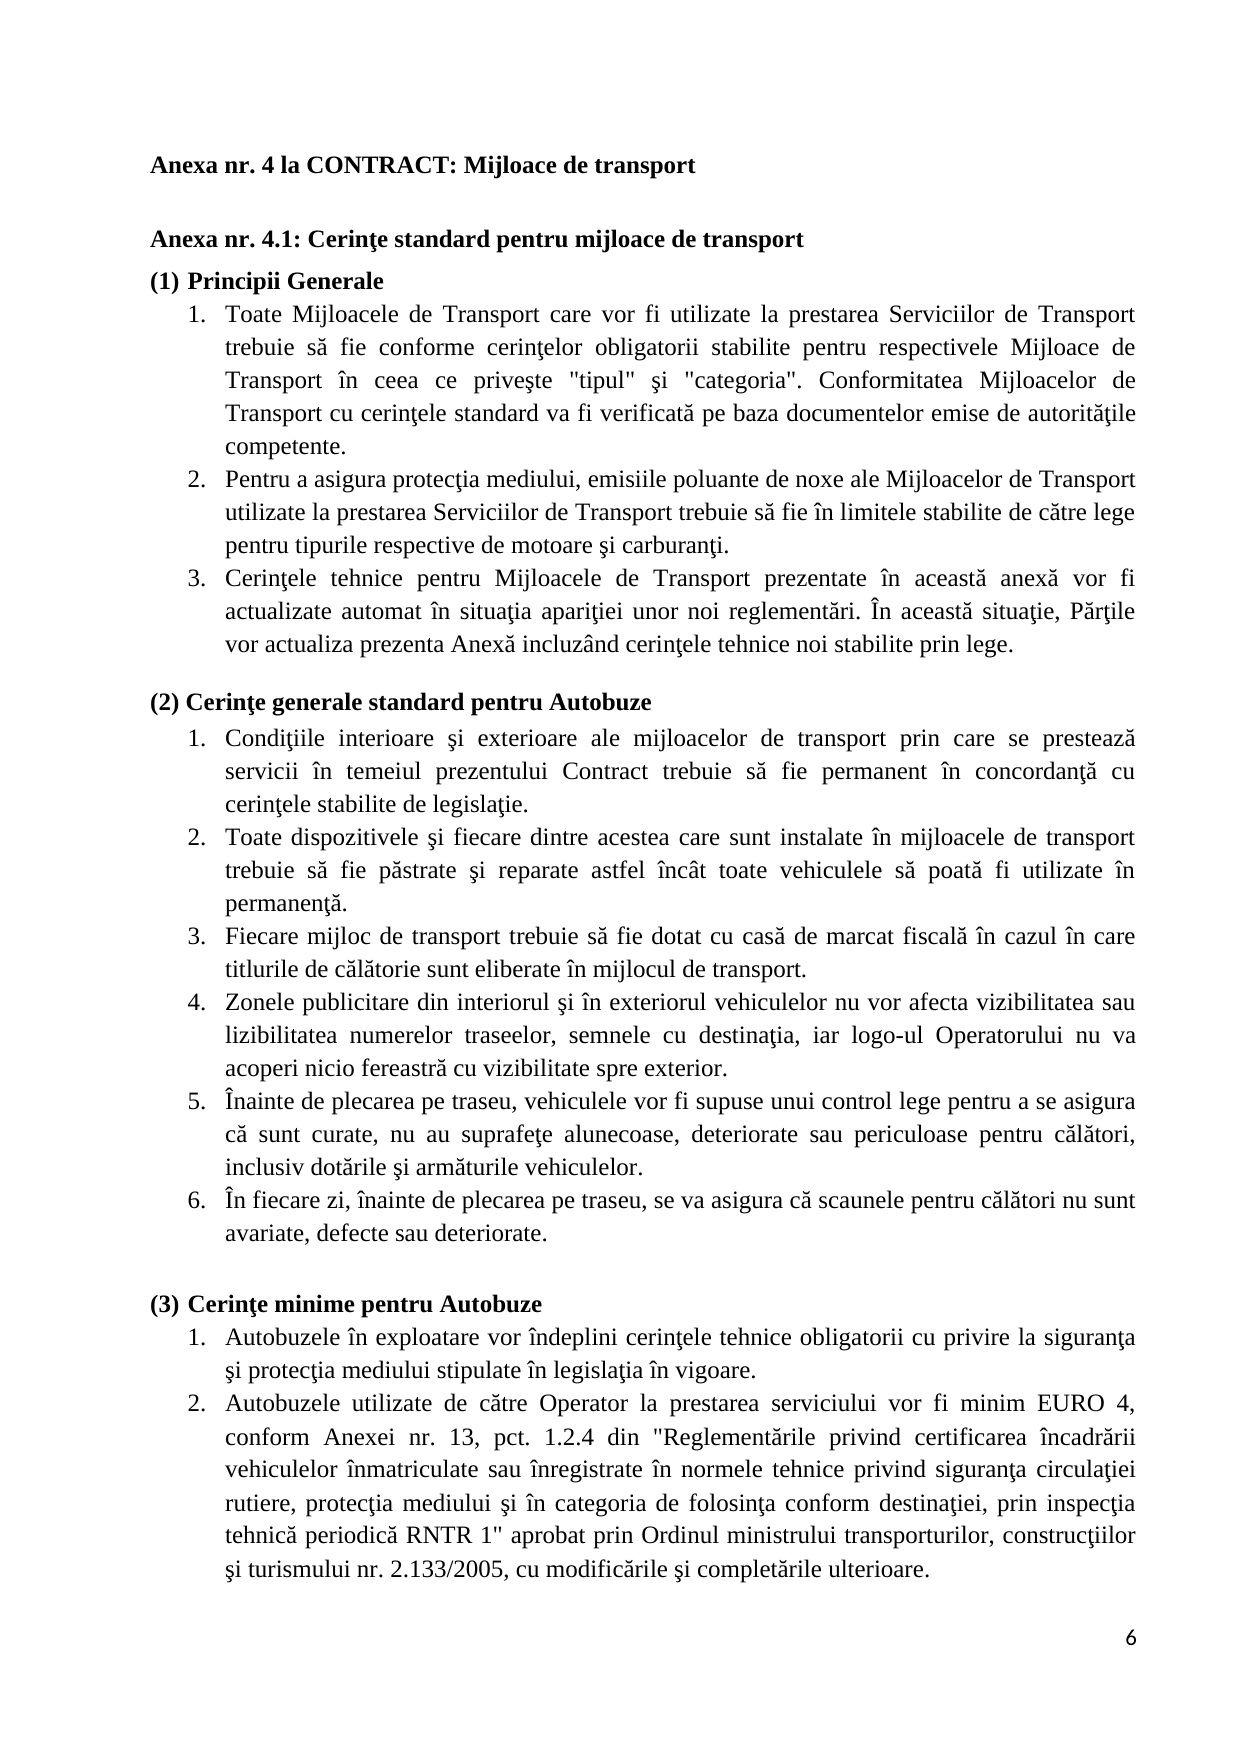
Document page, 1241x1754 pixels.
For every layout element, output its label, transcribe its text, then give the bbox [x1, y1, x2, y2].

list Cerinţe minime pentru Autobuze [150, 1289, 1137, 1318]
list Condiţiile interioare şi exterioare ale mijloacelor de transport prin care se prestează servicii în temeiul prezentului Contract trebuie să fie permanent în concordanţă cu cerinţele stabilite de legislaţie. [187, 723, 1137, 817]
list Pentru a asigura protecţia mediului, emisiile poluante de noxe ale Mijloacelor de Transport utilizate la prestarea Serviciilor de Transport trebuie să fie în limitele stabilite de către lege pentru tipurile respective de motoare şi carburanţi. [187, 464, 1137, 559]
list Autobuzele utilizate de către Operator la prestarea serviciului vor fi minim EURO 4, conform Anexei nr. 13, pct. 1.2.4 din "Reglementările privind certificarea încadrării vehiculelor înmatriculate sau înregistrate în normele tehnice privind siguranţa circulaţiei rutiere, protecţia mediului şi în categoria de folosinţa conform destinaţiei, prin inspecţia tehnică periodică RNTR 1" aprobat prin Ordinul ministrului transporturilor, construcţiilor şi turismului nr. 2.133/2005, cu modificările şi completările ulterioare. [187, 1388, 1137, 1582]
text (2) Cerinţe generale standard pentru Autobuze [150, 687, 1137, 716]
text Anexa nr. 4.1: Cerinţe standard pentru mijloace de transport [150, 224, 1137, 253]
list Fiecare mijloc de transport trebuie să fie dotat cu casă de marcat fiscală în cazul în care titlurile de călătorie sunt eliberate în mijlocul de transport. [187, 921, 1137, 983]
list Înainte de plecarea pe traseu, vehiculele vor fi supuse unui control lege pentru a se asigura că sunt curate, nu au suprafeţe alunecoase, deteriorate sau periculoase pentru călători, inclusiv dotările şi armăturile vehiculelor. [187, 1086, 1137, 1181]
list În fiecare zi, înainte de plecarea pe traseu, se va asigura că scaunele pentru călători nu sunt avariate, defecte sau deteriorate. [187, 1185, 1137, 1247]
list Cerinţele tehnice pentru Mijloacele de Transport prezentate în această anexă vor fi actualizate automat în situaţia apariţiei unor noi reglementări. În această situaţie, Părţile vor actualiza prezenta Anexă incluzând cerinţele tehnice noi stabilite prin lege. [187, 563, 1137, 658]
list Principii Generale [150, 266, 1137, 294]
list Toate dispozitivele şi fiecare dintre acestea care sunt instalate în mijloacele de transport trebuie să fie păstrate şi reparate astfel încât toate vehiculele să poată fi utilizate în permanenţă. [187, 822, 1137, 917]
list Zonele publicitare din interiorul şi în exteriorul vehiculelor nu vor afecta vizibilitatea sau lizibilitatea numerelor traseelor, semnele cu destinaţia, iar logo-ul Operatorului nu va acoperi nicio fereastră cu vizibilitate spre exterior. [187, 987, 1137, 1082]
list Autobuzele în exploatare vor îndeplini cerinţele tehnice obligatorii cu privire la siguranţa şi protecţia mediului stipulate în legislaţia în vigoare. [187, 1322, 1137, 1384]
text Anexa nr. 4 la CONTRACT: Mijloace de transport [150, 150, 1137, 179]
list Toate Mijloacele de Transport care vor fi utilizate la prestarea Serviciilor de Transport trebuie să fie conforme cerinţelor obligatorii stabilite pentru respectivele Mijloace de Transport în ceea ce priveşte "tipul" şi "categoria". Conformitatea Mijloacelor de Transport cu cerinţele standard va fi verificată pe baza documentelor emise de autorităţile competente. [187, 299, 1137, 459]
